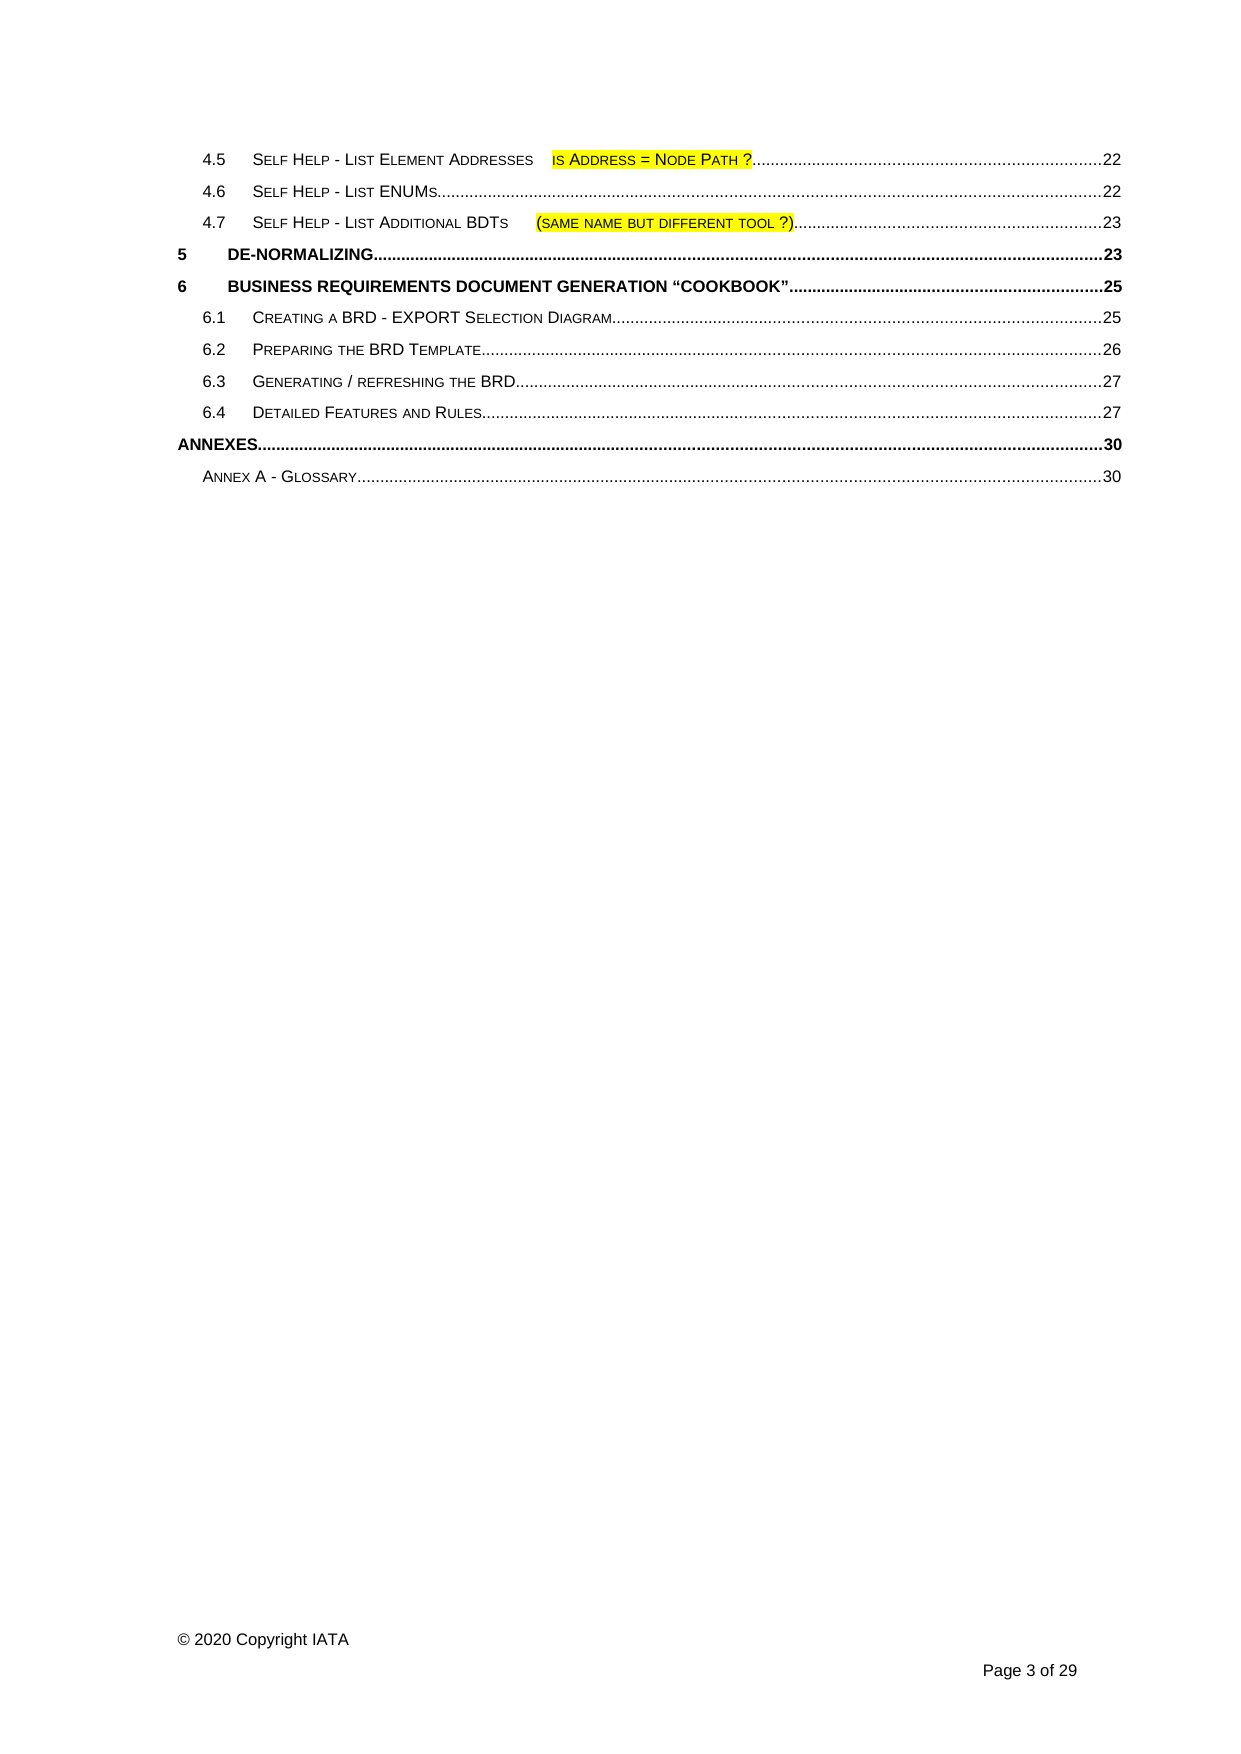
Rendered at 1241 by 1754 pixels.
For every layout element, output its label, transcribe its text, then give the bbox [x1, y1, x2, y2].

text 6 Business Requirements Document Generation “Cookbook” 25 [177, 277, 1122, 296]
text 6.2 Preparing the BRD Template 26 [202, 340, 1122, 359]
text 4.5 Self Help - List Element Addresses is Address = Node Path ? 22 [202, 150, 552, 169]
text Annexes 30 [177, 435, 1122, 454]
text 6.3 Generating / refreshing the BRD 27 [202, 372, 1122, 391]
text 4.6 Self Help - List ENUMs 22 [202, 182, 1122, 201]
text Annex A - Glossary 30 [202, 467, 1122, 486]
text 4.7 Self Help - List Additional BDTs (same name but different tool ?) 23 [794, 213, 1122, 232]
text 4.7 Self Help - List Additional BDTs (same name but different tool ?) 23 [202, 213, 536, 232]
text 5 De-Normalizing 23 [177, 245, 1122, 264]
text 6.1 Creating a BRD - EXPORT Selection Diagram 25 [202, 308, 1122, 327]
text 4.5 Self Help - List Element Addresses is Address = Node Path ? 22 [752, 150, 1122, 169]
text 6.4 Detailed Features and Rules 27 [202, 403, 1122, 422]
